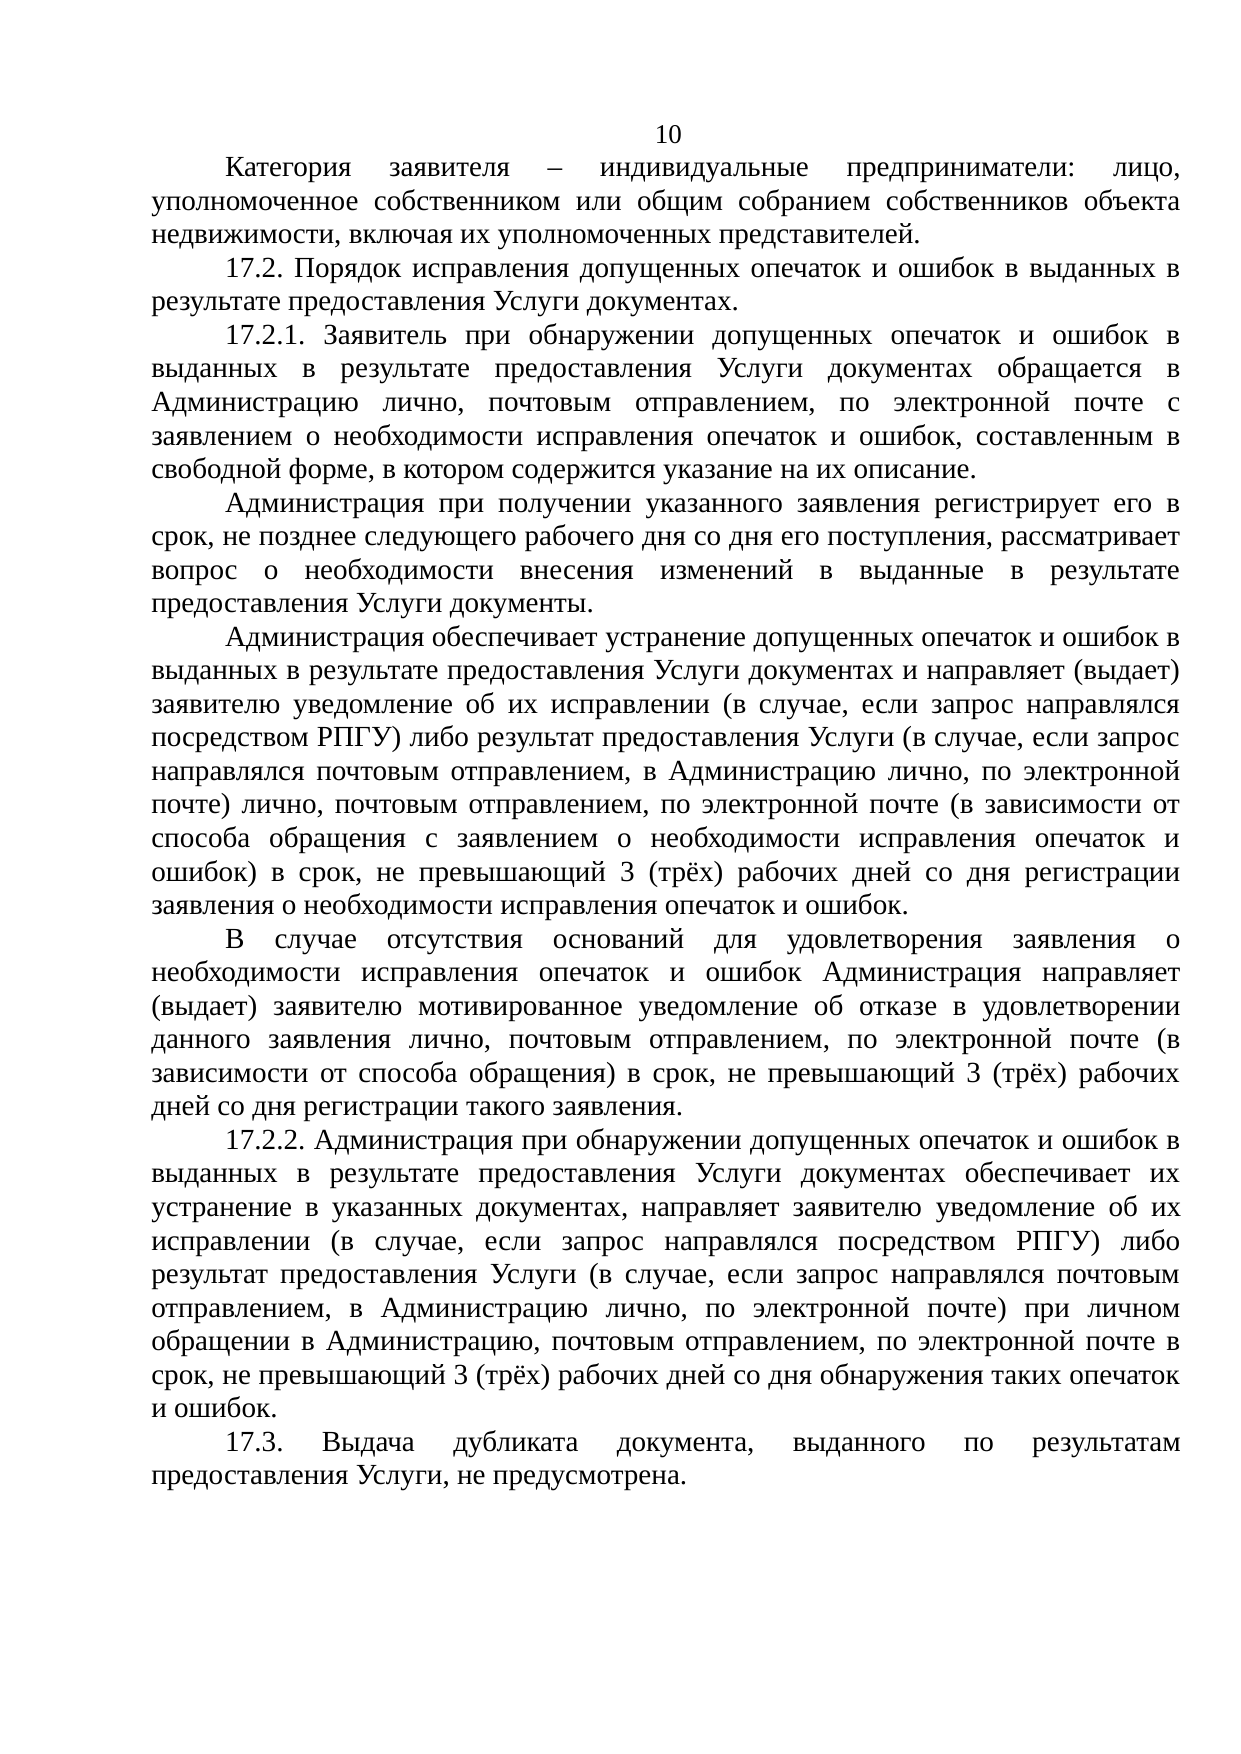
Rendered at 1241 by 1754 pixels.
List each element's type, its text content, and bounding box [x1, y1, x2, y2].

text 17.2. Порядок исправления допущенных опечаток и ошибок в выданных в результате предоставления Услуги документах. [151, 250, 1181, 317]
text 17.2.2. Администрация при обнаружении допущенных опечаток и ошибок в выданных в результате предоставления Услуги документах обеспечивает их устранение в указанных документах, направляет заявителю уведомление об их исправлении (в случае, если запрос направлялся посредством РПГУ) либо результат предоставления Услуги (в случае, если запрос направлялся почтовым отправлением, в Администрацию лично, по электронной почте) при личном обращении в Администрацию, почтовым отправлением, по электронной почте в срок, не превышающий 3 (трёх) рабочих дней со дня обнаружения таких опечаток и ошибок. [151, 1122, 1181, 1424]
text В случае отсутствия оснований для удовлетворения заявления о необходимости исправления опечаток и ошибок Администрация направляет (выдает) заявителю мотивированное уведомление об отказе в удовлетворении данного заявления лично, почтовым отправлением, по электронной почте (в зависимости от способа обращения) в срок, не превышающий 3 (трёх) рабочих дней со дня регистрации такого заявления. [151, 921, 1181, 1122]
text 17.2.1. Заявитель при обнаружении допущенных опечаток и ошибок в выданных в результате предоставления Услуги документах обращается в Администрацию лично, почтовым отправлением, по электронной почте с заявлением о необходимости исправления опечаток и ошибок, составленным в свободной форме, в котором содержится указание на их описание. [151, 317, 1181, 485]
text Администрация обеспечивает устранение допущенных опечаток и ошибок в выданных в результате предоставления Услуги документах и направляет (выдает) заявителю уведомление об их исправлении (в случае, если запрос направлялся посредством РПГУ) либо результат предоставления Услуги (в случае, если запрос направлялся почтовым отправлением, в Администрацию лично, по электронной почте) лично, почтовым отправлением, по электронной почте (в зависимости от способа обращения с заявлением о необходимости исправления опечаток и ошибок) в срок, не превышающий 3 (трёх) рабочих дней со дня регистрации заявления о необходимости исправления опечаток и ошибок. [151, 619, 1181, 921]
text 17.3. Выдача дубликата документа, выданного по результатам предоставления Услуги, не предусмотрена. [151, 1424, 1181, 1491]
text Категория заявителя – индивидуальные предприниматели: лицо, уполномоченное собственником или общим собранием собственников объекта недвижимости, включая их уполномоченных представителей. [151, 149, 1181, 250]
text Администрация при получении указанного заявления регистрирует его в срок, не позднее следующего рабочего дня со дня его поступления, рассматривает вопрос о необходимости внесения изменений в выданные в результате предоставления Услуги документы. [151, 485, 1181, 619]
